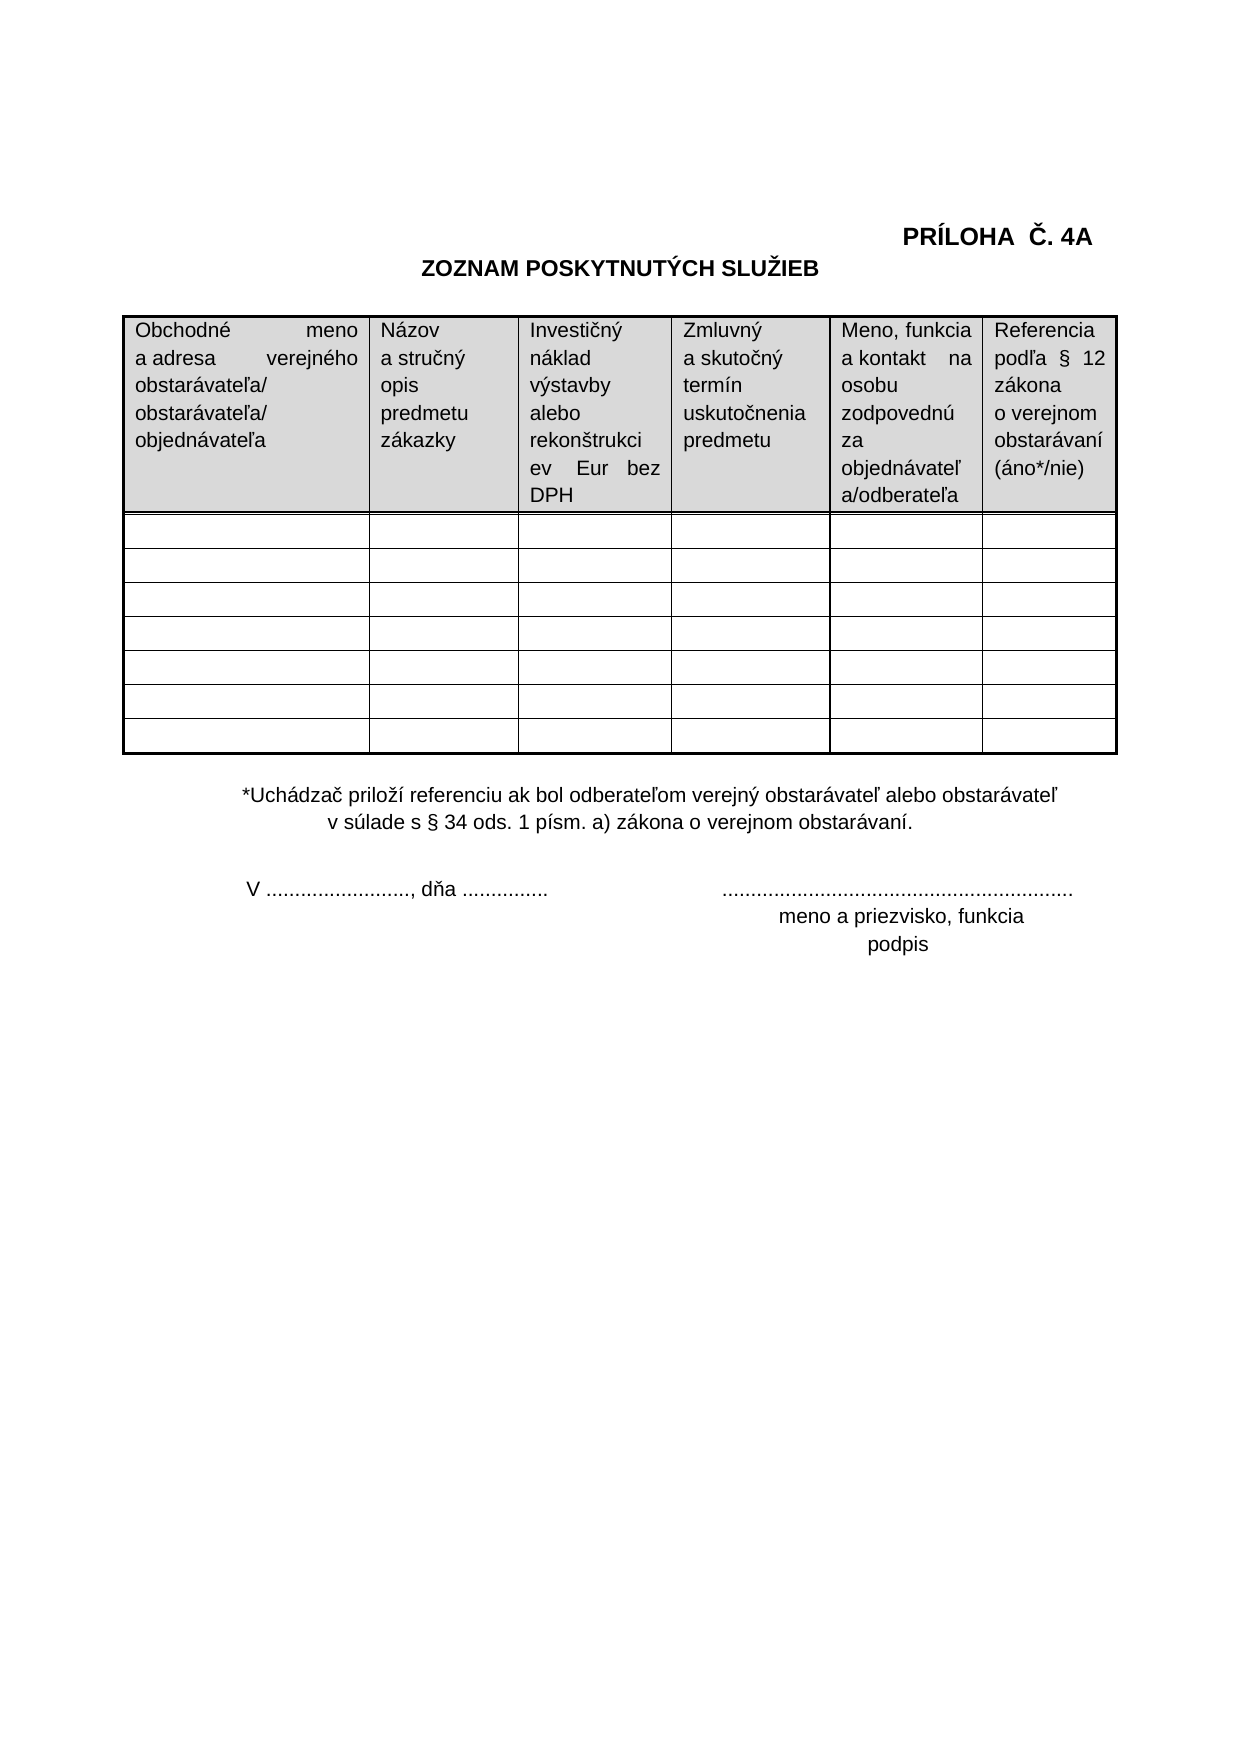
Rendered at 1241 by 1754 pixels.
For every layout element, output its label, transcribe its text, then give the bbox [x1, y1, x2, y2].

table_header Referencia podľa § 12 zákona o verejnom obstarávaní (áno*/nie) [983, 318, 1115, 511]
table_cell [125, 685, 369, 718]
table_cell [831, 651, 982, 684]
table_cell [370, 617, 518, 650]
table_cell [672, 651, 829, 684]
table_header Názov a stručný opis predmetu zákazky [370, 318, 518, 511]
table_header Obchodné meno a adresa verejného obstarávateľa/ obstarávateľa/ objednávateľa [125, 318, 369, 511]
table_cell [370, 685, 518, 718]
table_cell [831, 515, 982, 547]
table_cell [983, 685, 1115, 718]
table_cell [370, 651, 518, 684]
table_cell [672, 515, 829, 547]
table_cell [672, 583, 829, 616]
table_cell [519, 515, 671, 547]
table_cell [831, 549, 982, 582]
table_cell [125, 617, 369, 650]
table_cell [983, 617, 1115, 650]
table_cell [125, 515, 369, 547]
table_cell [831, 583, 982, 616]
table_cell [519, 549, 671, 582]
table_cell [519, 617, 671, 650]
table_cell [370, 583, 518, 616]
text Príloha č. 4A [148, 222, 1093, 250]
table_cell [519, 685, 671, 718]
table_cell [672, 685, 829, 718]
table_cell [983, 719, 1115, 752]
table_cell [831, 685, 982, 718]
table_header Meno, funkcia a kontakt na osobu zodpovednú za objednávateľa/odberateľa [831, 318, 982, 511]
table_header V ........................., dňa ............... [148, 871, 647, 1033]
table_cell [370, 515, 518, 547]
table_cell [125, 651, 369, 684]
table_cell [672, 549, 829, 582]
table_cell [519, 583, 671, 616]
table_cell [983, 515, 1115, 547]
table_cell [672, 617, 829, 650]
table_cell [519, 719, 671, 752]
table_cell [125, 583, 369, 616]
text Zoznam poskytnutých služieb [148, 254, 1093, 281]
table_cell [125, 549, 369, 582]
table_cell [370, 719, 518, 752]
table_cell [983, 583, 1115, 616]
table_header Zmluvný a skutočný termín uskutočnenia predmetu [672, 318, 829, 511]
table_cell [125, 719, 369, 752]
table_cell [831, 617, 982, 650]
table_cell [983, 651, 1115, 684]
table_cell [519, 651, 671, 684]
text *Uchádzač priloží referenciu ak bol odberateľom verejný obstarávateľ alebo obstarávateľ v súlade s § 34 ods. 1 písm. a) zákona o verejnom obstarávaní. [148, 782, 1093, 834]
table_header ............................................................. meno a priezvisko, funkcia podpis [647, 871, 1149, 1033]
table_cell [672, 719, 829, 752]
table_cell [831, 719, 982, 752]
table_cell [983, 549, 1115, 582]
table_cell [370, 549, 518, 582]
table_header Investičný náklad výstavby alebo rekonštrukciev Eur bez DPH [519, 318, 671, 511]
